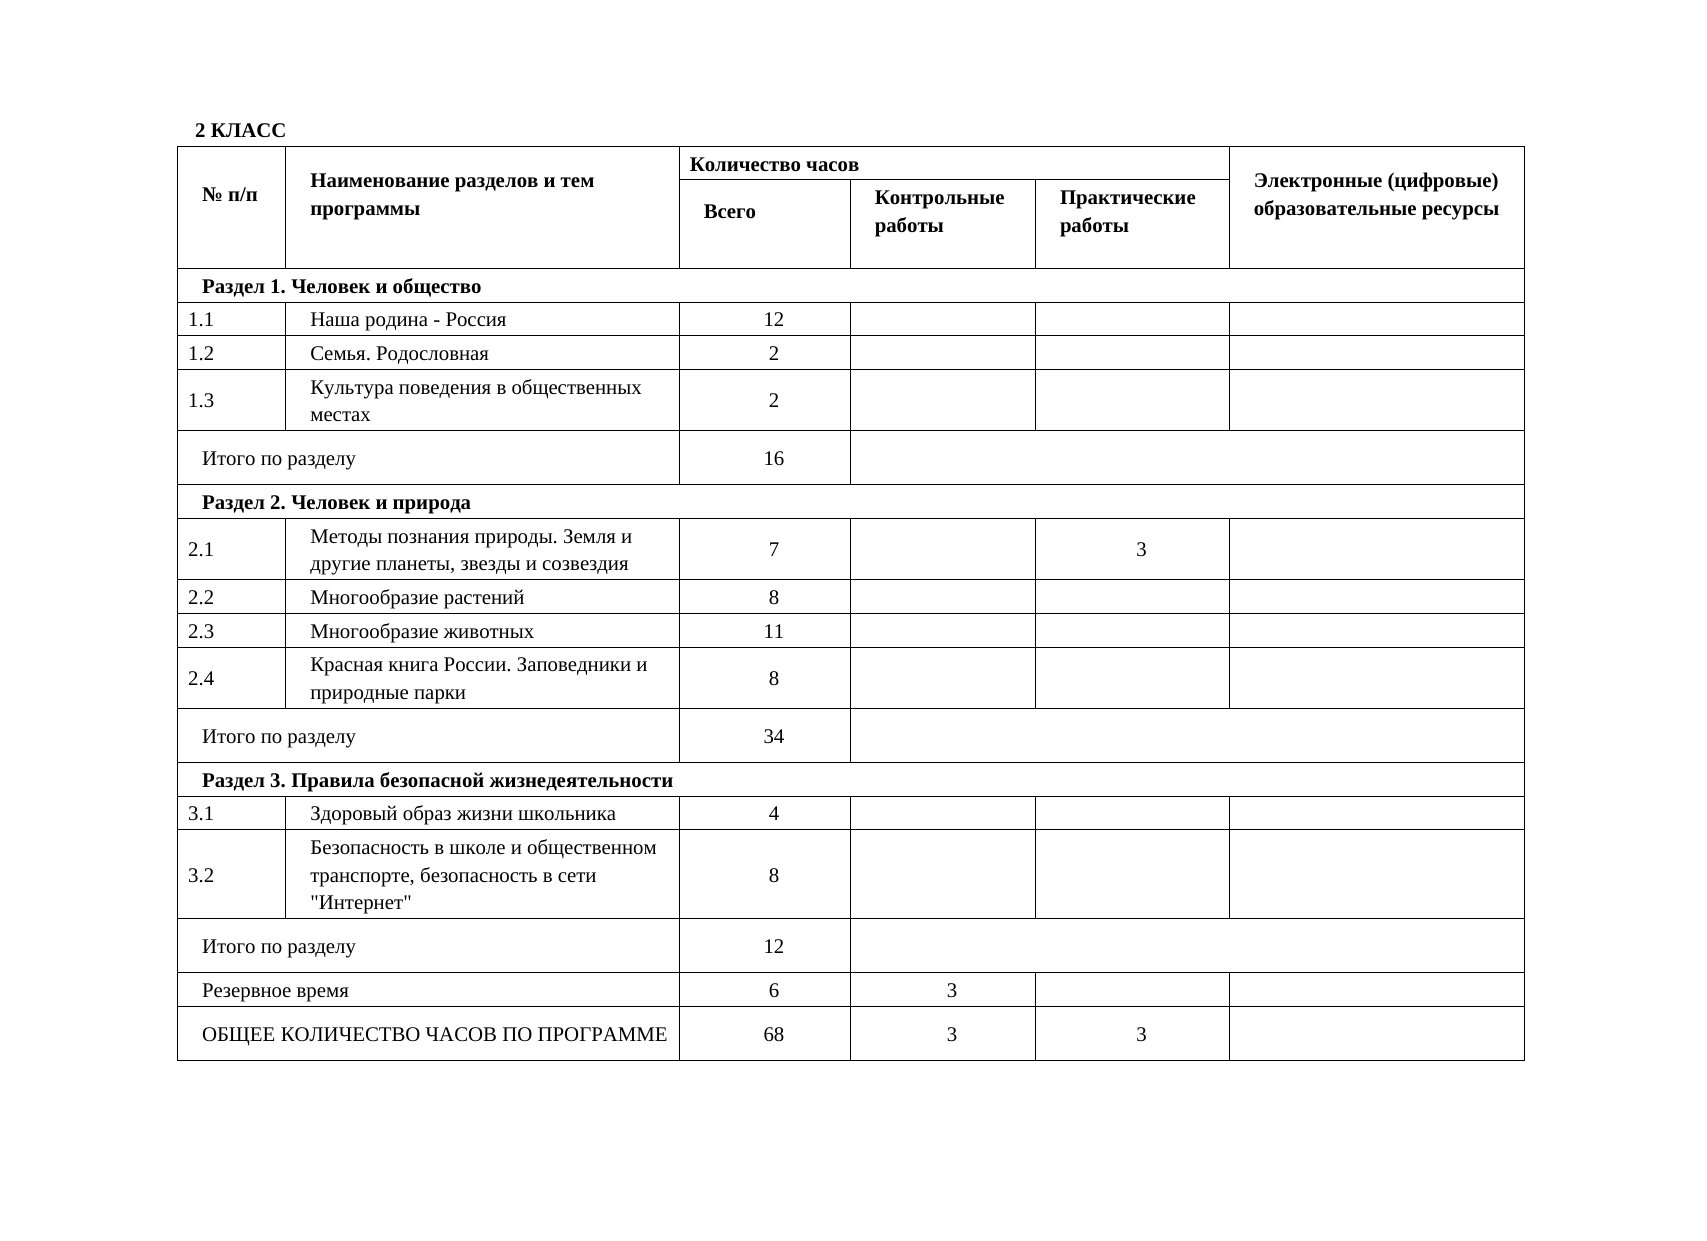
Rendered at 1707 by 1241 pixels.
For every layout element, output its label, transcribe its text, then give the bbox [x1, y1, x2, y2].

table_cell Красная книга России. Заповедники и природные парки [286, 648, 679, 708]
table_cell [851, 370, 1035, 430]
table_cell 12 [680, 303, 850, 335]
table_cell Раздел 1. Человек и общество [178, 269, 1524, 302]
table_cell [1036, 303, 1229, 335]
table_cell [851, 336, 1035, 369]
table_cell Многообразие животных [286, 614, 679, 646]
table_header Количество часов [680, 147, 1229, 179]
table_cell ОБЩЕЕ КОЛИЧЕСТВО ЧАСОВ ПО ПРОГРАММЕ [178, 1007, 679, 1060]
table_cell 3.1 [178, 797, 285, 829]
table_header Наименование разделов и тем программы [286, 147, 679, 268]
table_cell Многообразие растений [286, 580, 679, 613]
table_cell 12 [680, 919, 850, 972]
table_cell Итого по разделу [178, 709, 679, 762]
table_cell 6 [680, 973, 850, 1006]
table_cell [851, 580, 1035, 613]
table_cell [1036, 830, 1229, 918]
table_cell 1.2 [178, 336, 285, 369]
table_cell Итого по разделу [178, 431, 679, 484]
table_cell 2 [680, 370, 850, 430]
table_cell [851, 303, 1035, 335]
table_header Электронные (цифровые) образовательные ресурсы [1230, 147, 1524, 268]
table_cell 3 [1036, 519, 1229, 579]
table_cell [851, 709, 1524, 762]
table_cell Наша родина - Россия [286, 303, 679, 335]
table_header № п/п [178, 147, 285, 268]
table_cell [1230, 973, 1524, 1006]
table_cell Безопасность в школе и общественном транспорте, безопасность в сети "Интернет" [286, 830, 679, 918]
table_cell 8 [680, 830, 850, 918]
table_cell 1.3 [178, 370, 285, 430]
table_cell [1230, 614, 1524, 646]
table_cell 3 [1036, 1007, 1229, 1060]
table_cell 2.4 [178, 648, 285, 708]
table_cell [1036, 973, 1229, 1006]
table_cell 11 [680, 614, 850, 646]
table_cell [851, 431, 1524, 484]
table_cell Резервное время [178, 973, 679, 1006]
table_cell 68 [680, 1007, 850, 1060]
table_cell [851, 919, 1524, 972]
table_cell 34 [680, 709, 850, 762]
table_cell 3 [851, 973, 1035, 1006]
table_cell [1036, 336, 1229, 369]
table_cell [1230, 830, 1524, 918]
table_cell 7 [680, 519, 850, 579]
table_cell 2.3 [178, 614, 285, 646]
table_cell Практические работы [1036, 180, 1229, 268]
table_cell Культура поведения в общественных местах [286, 370, 679, 430]
table_cell [1230, 519, 1524, 579]
table_cell [1036, 614, 1229, 646]
table_cell [1036, 648, 1229, 708]
table_cell [1036, 580, 1229, 613]
table_cell Всего [680, 180, 850, 268]
table_cell [851, 519, 1035, 579]
table_cell 2.1 [178, 519, 285, 579]
table_cell [851, 648, 1035, 708]
table_cell [1230, 580, 1524, 613]
table_cell Методы познания природы. Земля и другие планеты, звезды и созвездия [286, 519, 679, 579]
table_cell Раздел 2. Человек и природа [178, 485, 1524, 518]
table_cell Здоровый образ жизни школьника [286, 797, 679, 829]
table_cell [1036, 797, 1229, 829]
table_cell [1230, 648, 1524, 708]
table_cell 2.2 [178, 580, 285, 613]
table_cell Семья. Родословная [286, 336, 679, 369]
table_cell [1230, 1007, 1524, 1060]
table_cell 3 [851, 1007, 1035, 1060]
table_cell Раздел 3. Правила безопасной жизнедеятельности [178, 763, 1524, 796]
table_cell [851, 614, 1035, 646]
table_cell [1230, 336, 1524, 369]
table_cell 1.1 [178, 303, 285, 335]
text 2 КЛАСС [190, 118, 1618, 142]
table_cell 4 [680, 797, 850, 829]
table_cell Контрольные работы [851, 180, 1035, 268]
table_cell [851, 797, 1035, 829]
table_cell 8 [680, 580, 850, 613]
table_cell [1230, 370, 1524, 430]
table_cell [1230, 797, 1524, 829]
table_cell [1036, 370, 1229, 430]
table_cell [851, 830, 1035, 918]
table_cell 2 [680, 336, 850, 369]
table_cell 3.2 [178, 830, 285, 918]
table_cell 16 [680, 431, 850, 484]
table_cell Итого по разделу [178, 919, 679, 972]
table_cell [1230, 303, 1524, 335]
table_cell 8 [680, 648, 850, 708]
